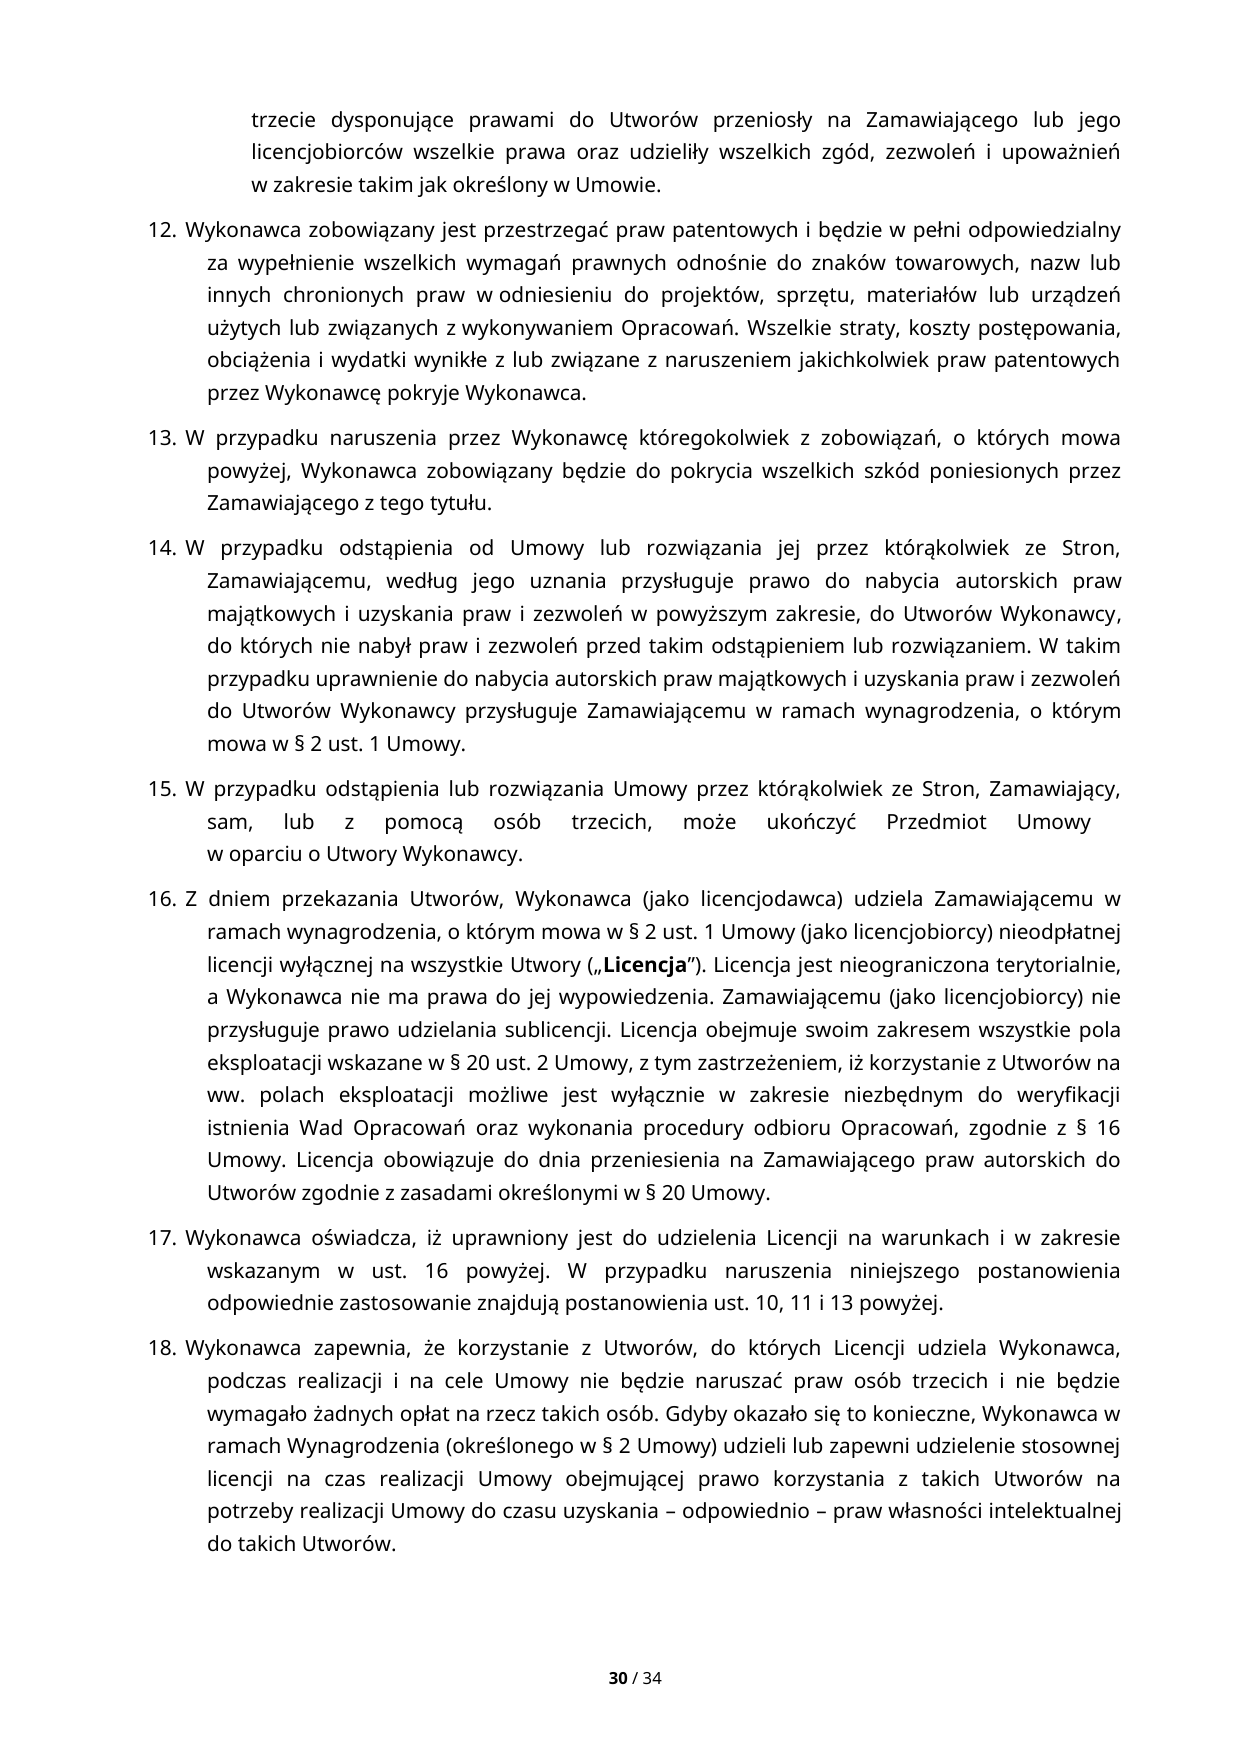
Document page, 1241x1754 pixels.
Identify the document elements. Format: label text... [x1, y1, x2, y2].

list Wykonawca zapewnia, że korzystanie z Utworów, do których Licencji udziela Wykonawca, podczas realizacji i na cele Umowy nie będzie naruszać praw osób trzecich i nie będzie wymagało żadnych opłat na rzecz takich osób. Gdyby okazało się to konieczne, Wykonawca w ramach Wynagrodzenia (określonego w § 2 Umowy) udzieli lub zapewni udzielenie stosownej licencji na czas realizacji Umowy obejmującej prawo korzystania z takich Utworów na potrzeby realizacji Umowy do czasu uzyskania – odpowiednio – praw własności intelektualnej do takich Utworów. [148, 1333, 1122, 1557]
list Z dniem przekazania Utworów, Wykonawca (jako licencjodawca) udziela Zamawiającemu w ramach wynagrodzenia, o którym mowa w § 2 ust. 1 Umowy (jako licencjobiorcy) nieodpłatnej licencji wyłącznej na wszystkie Utwory („Licencja”). Licencja jest nieograniczona terytorialnie, a Wykonawca nie ma prawa do jej wypowiedzenia. Zamawiającemu (jako licencjobiorcy) nie przysługuje prawo udzielania sublicencji. Licencja obejmuje swoim zakresem wszystkie pola eksploatacji wskazane w § 20 ust. 2 Umowy, z tym zastrzeżeniem, iż korzystanie z Utworów na ww. polach eksploatacji możliwe jest wyłącznie w zakresie niezbędnym do weryfikacji istnienia Wad Opracowań oraz wykonania procedury odbioru Opracowań, zgodnie z § 16 Umowy. Licencja obowiązuje do dnia przeniesienia na Zamawiającego praw autorskich do Utworów zgodnie z zasadami określonymi w § 20 Umowy. [148, 884, 1122, 1206]
list Wykonawca zobowiązany jest przestrzegać praw patentowych i będzie w pełni odpowiedzialny za wypełnienie wszelkich wymagań prawnych odnośnie do znaków towarowych, nazw lub innych chronionych praw w odniesieniu do projektów, sprzętu, materiałów lub urządzeń użytych lub związanych z wykonywaniem Opracowań. Wszelkie straty, koszty postępowania, obciążenia i wydatki wynikłe z lub związane z naruszeniem jakichkolwiek praw patentowych przez Wykonawcę pokryje Wykonawca. [148, 215, 1122, 407]
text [207, 105, 1122, 198]
list Wykonawca oświadcza, iż uprawniony jest do udzielenia Licencji na warunkach i w zakresie wskazanym w ust. 16 powyżej. W przypadku naruszenia niniejszego postanowienia odpowiednie zastosowanie znajdują postanowienia ust. 10, 11 i 13 powyżej. [148, 1223, 1122, 1317]
list W przypadku naruszenia przez Wykonawcę któregokolwiek z zobowiązań, o których mowa powyżej, Wykonawca zobowiązany będzie do pokrycia wszelkich szkód poniesionych przez Zamawiającego z tego tytułu. [148, 423, 1122, 517]
list W przypadku odstąpienia od Umowy lub rozwiązania jej przez którąkolwiek ze Stron, Zamawiającemu, według jego uznania przysługuje prawo do nabycia autorskich praw majątkowych i uzyskania praw i zezwoleń w powyższym zakresie, do Utworów Wykonawcy, do których nie nabył praw i zezwoleń przed takim odstąpieniem lub rozwiązaniem. W takim przypadku uprawnienie do nabycia autorskich praw majątkowych i uzyskania praw i zezwoleń do Utworów Wykonawcy przysługuje Zamawiającemu w ramach wynagrodzenia, o którym mowa w § 2 ust. 1 Umowy. [148, 533, 1122, 758]
list W przypadku odstąpienia lub rozwiązania Umowy przez którąkolwiek ze Stron, Zamawiający, sam, lub z pomocą osób trzecich, może ukończyć Przedmiot Umowy w oparciu o Utwory Wykonawcy. [148, 774, 1122, 868]
